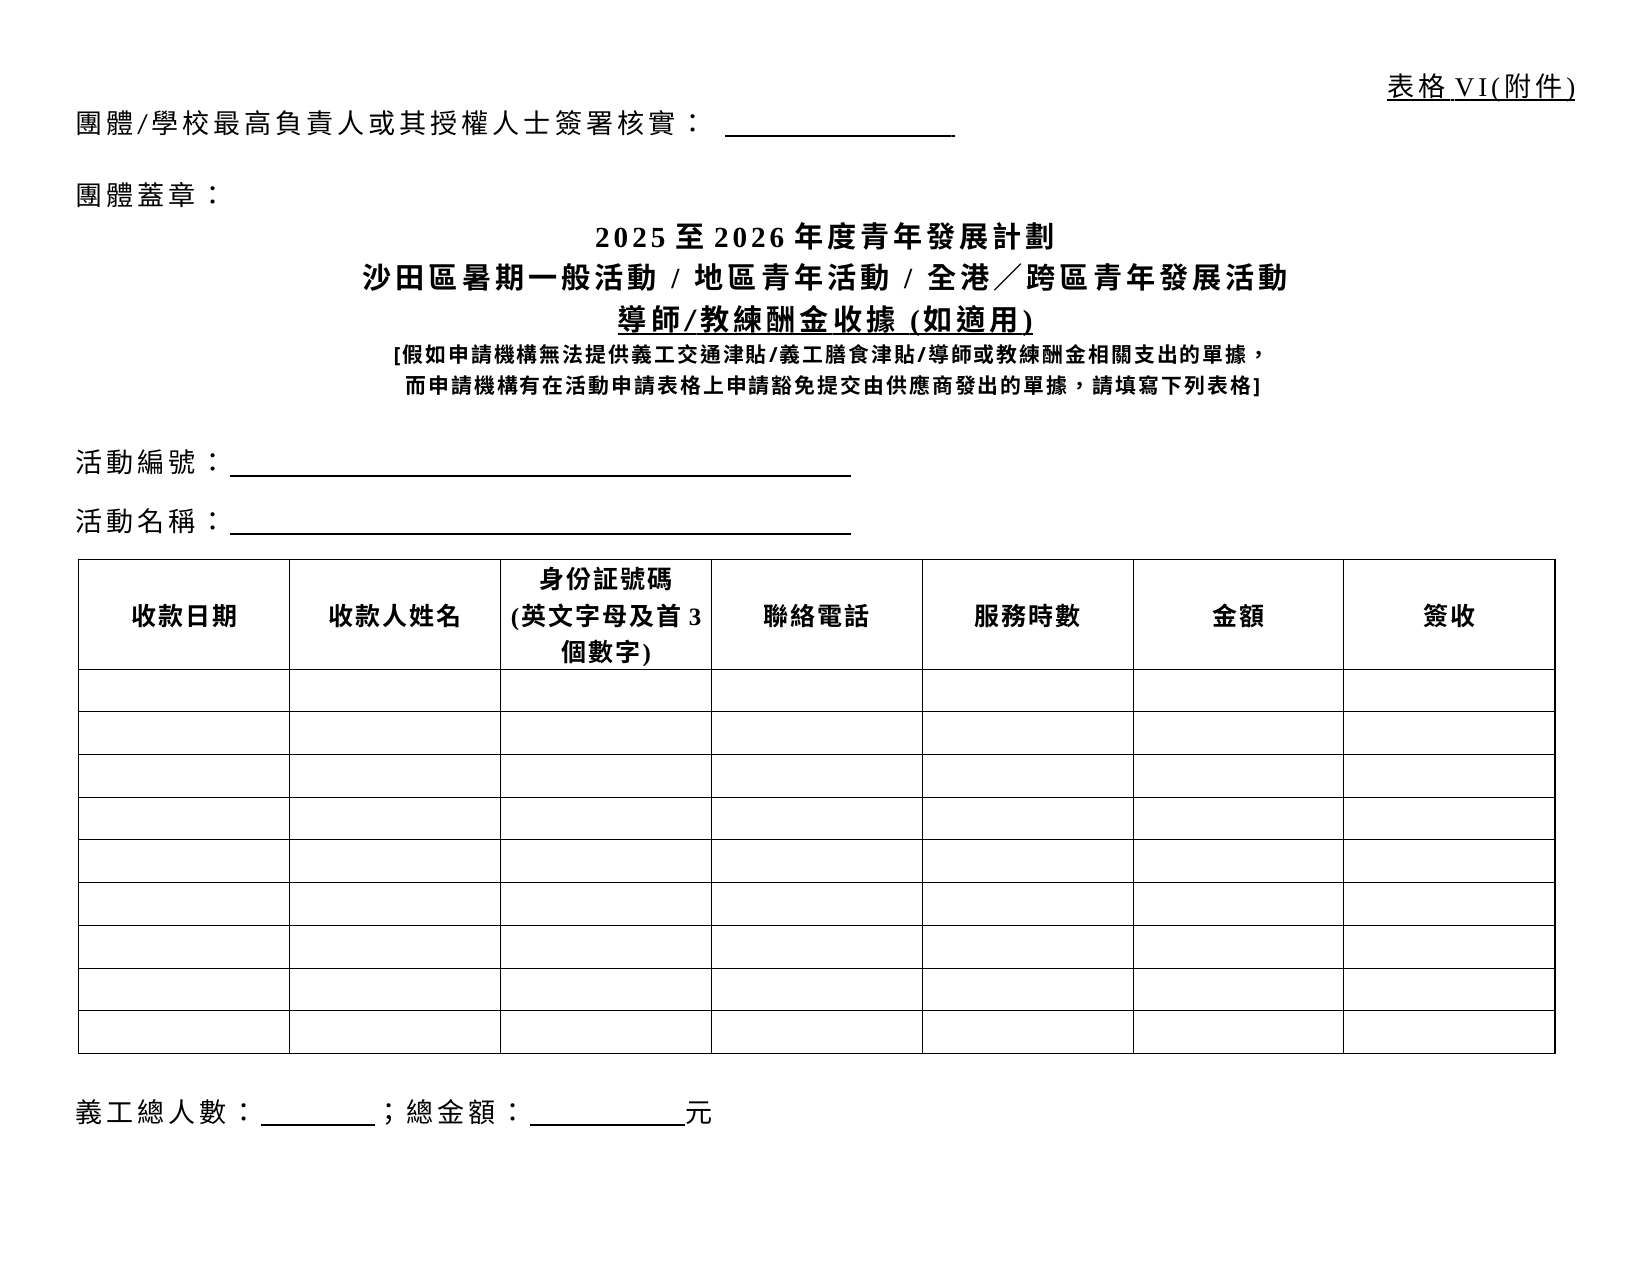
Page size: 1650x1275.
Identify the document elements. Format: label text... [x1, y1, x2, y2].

table_cell [1344, 969, 1554, 1010]
table_cell [1134, 712, 1343, 754]
table_cell [923, 755, 1133, 797]
table_cell [79, 926, 289, 967]
table_cell [923, 670, 1133, 711]
table_cell [923, 926, 1133, 967]
table_cell [290, 926, 500, 967]
table_cell [1344, 712, 1554, 754]
text 義工總人數： ；總金額： 元 [75, 1091, 1575, 1130]
table_cell [79, 840, 289, 882]
table_cell [1344, 926, 1554, 967]
table_cell [923, 712, 1133, 754]
table_cell [290, 712, 500, 754]
table_cell [79, 712, 289, 754]
text 2025至2026年度青年發展計劃 [75, 214, 1575, 255]
table_cell [1134, 755, 1343, 797]
text 團體蓋章： [75, 174, 1575, 214]
text 團體/學校最高負責人或其授權人士簽署核實： [75, 102, 1575, 141]
table_header 身份証號碼 (英文字母及首3個數字) [501, 560, 711, 668]
table_cell [1344, 670, 1554, 711]
table_cell [923, 798, 1133, 839]
table_header 服務時數 [923, 560, 1133, 668]
table_cell [290, 969, 500, 1010]
table_header 簽收 [1344, 560, 1554, 668]
table_header 收款日期 [79, 560, 289, 668]
table_cell [1344, 755, 1554, 797]
text 沙田區暑期一般活動 / 地區青年活動 / 全港／跨區青年發展活動 [75, 255, 1575, 297]
table_cell [1134, 883, 1343, 925]
table_cell [712, 755, 922, 797]
table_cell [712, 969, 922, 1010]
table_cell [290, 755, 500, 797]
table_cell [290, 1011, 500, 1053]
table_cell [1134, 969, 1343, 1010]
table_cell [1134, 670, 1343, 711]
table_cell [501, 670, 711, 711]
table_cell [79, 755, 289, 797]
table_cell [712, 712, 922, 754]
table_cell [501, 840, 711, 882]
table_cell [79, 1011, 289, 1053]
table_cell [712, 798, 922, 839]
table_cell [1344, 1011, 1554, 1053]
text 活動名稱： [75, 500, 1575, 539]
table_header 金額 [1134, 560, 1343, 668]
table_header 收款人姓名 [290, 560, 500, 668]
table_cell [1344, 798, 1554, 839]
table_cell [290, 798, 500, 839]
table_cell [501, 969, 711, 1010]
table_cell [79, 969, 289, 1010]
table_cell [923, 840, 1133, 882]
table_cell [290, 883, 500, 925]
table_cell [712, 840, 922, 882]
table_cell [712, 1011, 922, 1053]
text 導師/教練酬金收據 (如適用) [75, 297, 1575, 339]
table_cell [79, 670, 289, 711]
table_cell [290, 670, 500, 711]
table_cell [501, 712, 711, 754]
table_cell [1344, 840, 1554, 882]
table_cell [712, 883, 922, 925]
table_cell [501, 755, 711, 797]
table_cell [290, 840, 500, 882]
text 活動編號： [75, 441, 1575, 480]
table_cell [1134, 926, 1343, 967]
table_cell [501, 926, 711, 967]
table_cell [712, 670, 922, 711]
table_cell [79, 798, 289, 839]
table_cell [501, 798, 711, 839]
table_cell [501, 883, 711, 925]
table_cell [1134, 1011, 1343, 1053]
table_cell [1344, 883, 1554, 925]
table_cell [923, 883, 1133, 925]
text [假如申請機構無法提供義工交通津貼/義工膳食津貼/導師或教練酬金相關支出的單據， 而申請機構有在活動申請表格上申請豁免提交由供應商發出的單據，請填寫下列表格] [89, 339, 1575, 399]
table_cell [712, 926, 922, 967]
table_header 聯絡電話 [712, 560, 922, 668]
table_cell [923, 969, 1133, 1010]
table_cell [1134, 798, 1343, 839]
table_cell [923, 1011, 1133, 1053]
table_cell [79, 883, 289, 925]
table_cell [501, 1011, 711, 1053]
table_cell [1134, 840, 1343, 882]
